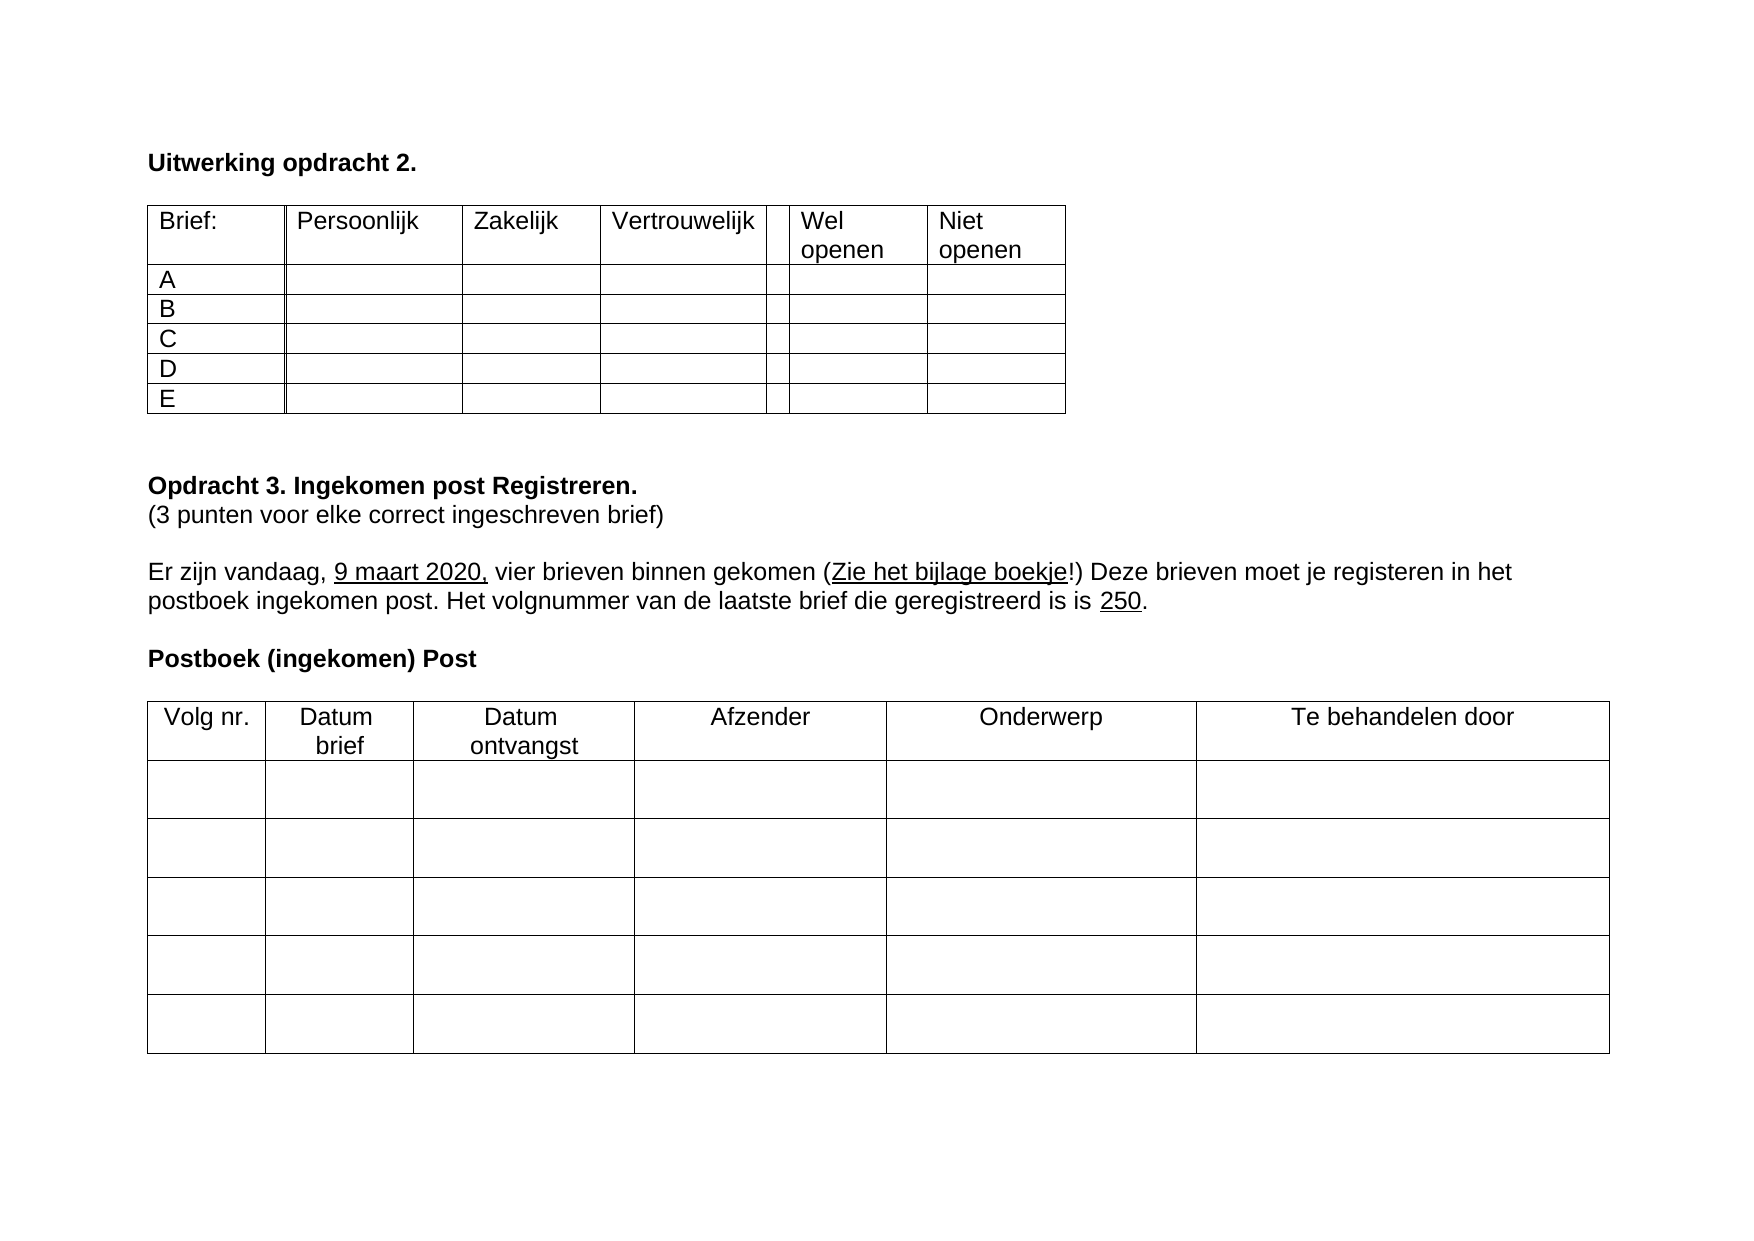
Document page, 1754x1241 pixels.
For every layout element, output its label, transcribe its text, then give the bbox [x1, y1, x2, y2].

table_header Vertrouwelijk [601, 206, 766, 264]
table_cell [148, 761, 265, 818]
table_cell [601, 265, 766, 293]
table_cell [463, 384, 600, 413]
table_cell [148, 995, 265, 1052]
table_cell [790, 384, 927, 413]
table_cell [767, 265, 789, 293]
table_cell [463, 265, 600, 293]
table_cell [790, 295, 927, 323]
table_cell [887, 936, 1196, 994]
table_header Onderwerp [887, 702, 1196, 760]
table_cell [887, 819, 1196, 877]
table_cell [635, 878, 886, 935]
table_cell [1197, 761, 1609, 818]
table_cell [414, 878, 634, 935]
table_cell [928, 265, 1065, 293]
table_cell [928, 295, 1065, 323]
table_cell [928, 354, 1065, 383]
table_cell [463, 295, 600, 323]
table_cell [601, 295, 766, 323]
table_cell [1197, 819, 1609, 877]
table_cell [601, 354, 766, 383]
table_cell [790, 354, 927, 383]
table_cell [928, 324, 1065, 353]
table_cell [601, 324, 766, 353]
table_cell E [148, 384, 284, 413]
table_header Datum ontvangst [414, 702, 634, 760]
table_cell [635, 819, 886, 877]
table_header Persoonlijk [287, 206, 462, 264]
table_cell [601, 384, 766, 413]
table_header Datum brief [266, 702, 413, 760]
table_header Te behandelen door [1197, 702, 1609, 760]
table_header Afzender [635, 702, 886, 760]
table_cell [287, 354, 462, 383]
table_cell [790, 265, 927, 293]
table_cell B [148, 295, 284, 323]
table_cell [414, 936, 634, 994]
table_cell [287, 265, 462, 293]
table_cell [148, 819, 265, 877]
table_cell [635, 995, 886, 1052]
table_cell [635, 936, 886, 994]
table_cell [148, 936, 265, 994]
table_cell [767, 354, 789, 383]
table_cell [266, 995, 413, 1052]
table_cell [767, 324, 789, 353]
table_cell [887, 878, 1196, 935]
table_cell [463, 354, 600, 383]
table_header Zakelijk [463, 206, 600, 264]
table_cell [287, 295, 462, 323]
table_cell [767, 295, 789, 323]
table_cell A [148, 265, 284, 293]
table_cell [1197, 936, 1609, 994]
table_cell [148, 878, 265, 935]
table_header [767, 206, 789, 264]
table_header Volg nr. [148, 702, 265, 760]
table_cell [414, 995, 634, 1052]
table_cell [287, 324, 462, 353]
table_cell [414, 761, 634, 818]
text Uitwerking opdracht 2. [148, 148, 1606, 205]
table_header Niet openen [928, 206, 1065, 264]
table_cell [463, 324, 600, 353]
table_cell [266, 819, 413, 877]
table_cell [266, 761, 413, 818]
table_cell [266, 878, 413, 935]
table_header Wel openen [790, 206, 927, 264]
table_cell [635, 761, 886, 818]
table_cell [1197, 878, 1609, 935]
table_cell [790, 324, 927, 353]
table_header Brief: [148, 206, 284, 264]
table_cell [887, 995, 1196, 1052]
table_cell [928, 384, 1065, 413]
table_cell C [148, 324, 284, 353]
table_cell [1197, 995, 1609, 1052]
table_cell [887, 761, 1196, 818]
table_cell [287, 384, 462, 413]
table_cell [414, 819, 634, 877]
table_cell [767, 384, 789, 413]
table_cell D [148, 354, 284, 383]
table_cell [266, 936, 413, 994]
text Opdracht 3. Ingekomen post Registreren. (3 punten voor elke correct ingeschreven brief) Er zijn vandaag, 9 maart 2020, vier brieven binnen gekomen (Zie het bijlage boekje!) Deze brieven moet je registeren in het postboek ingekomen post. Het volgnummer van de laatste brief die geregistreerd is is 250. Postboek (ingekomen) Post [148, 471, 1606, 701]
